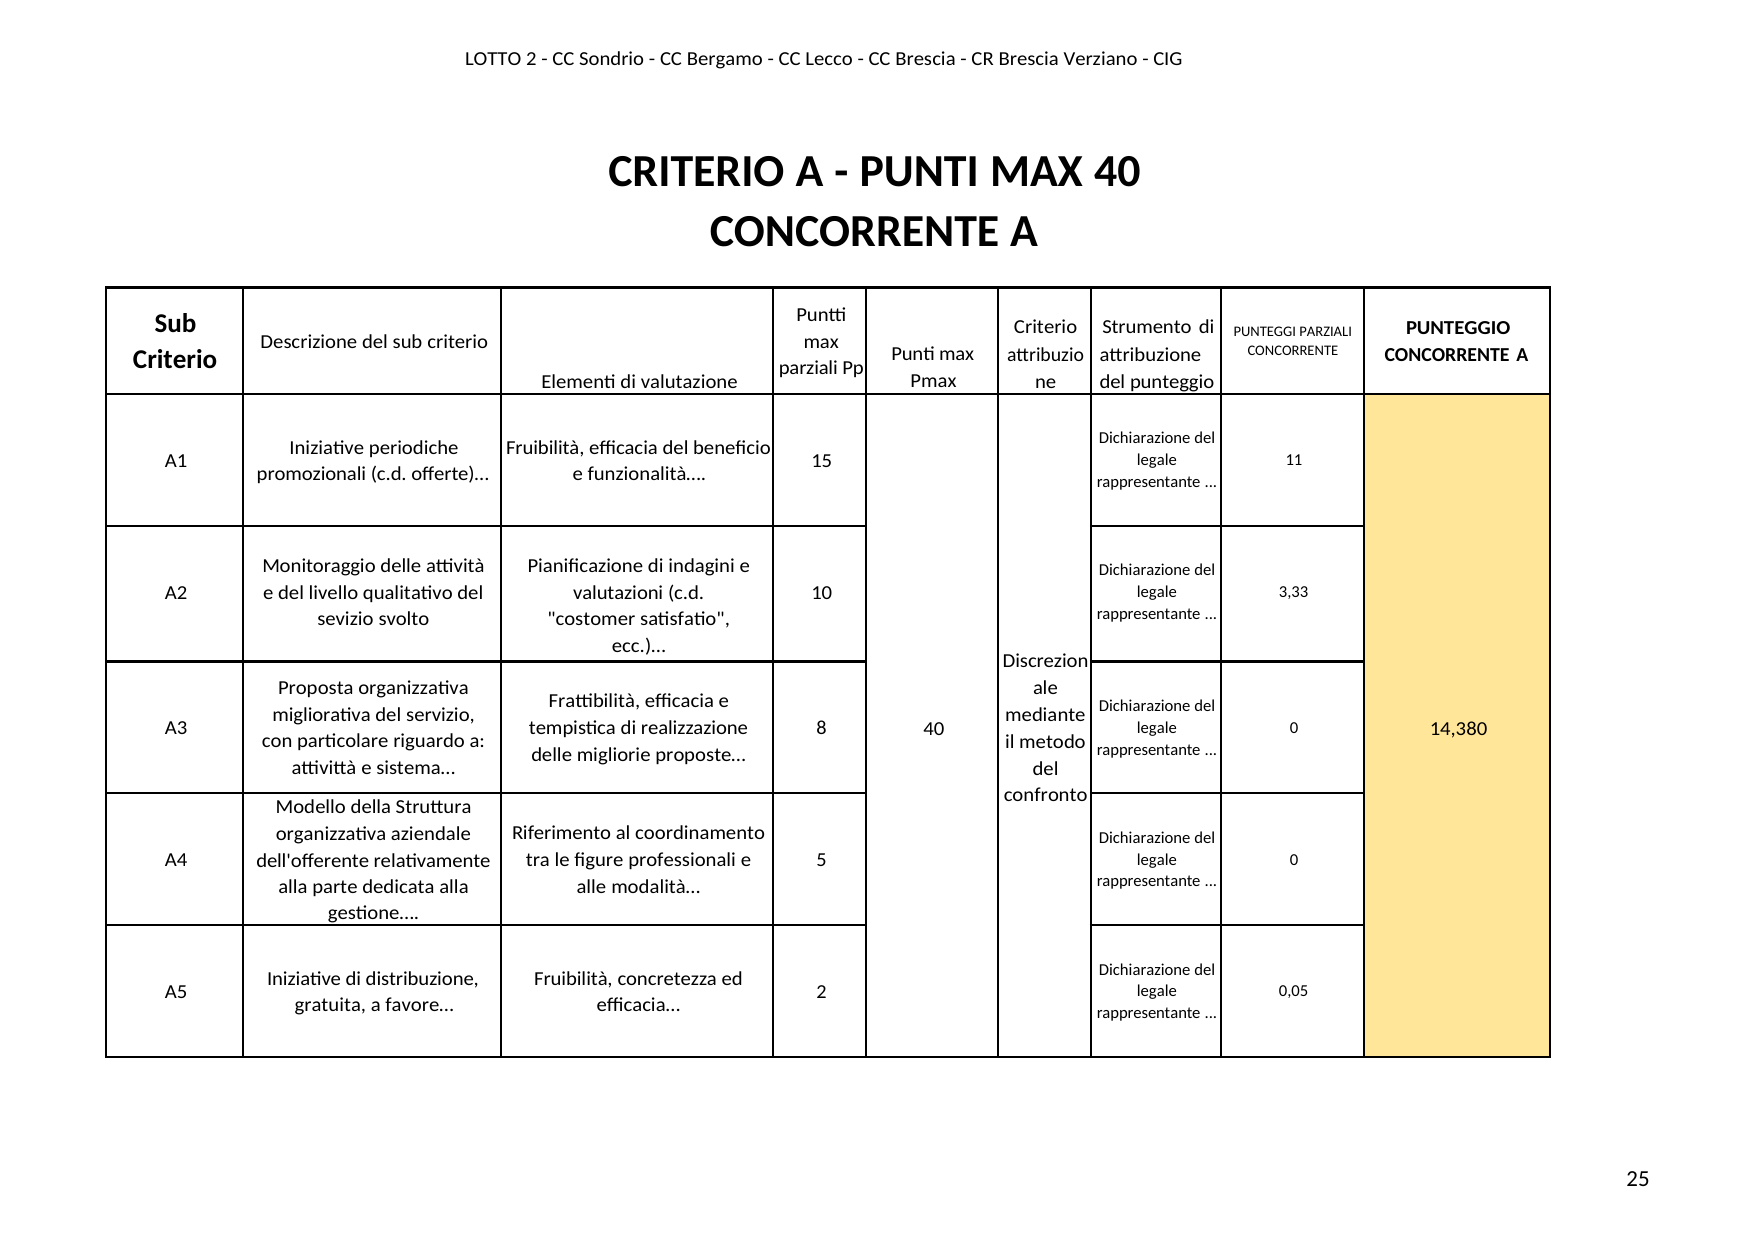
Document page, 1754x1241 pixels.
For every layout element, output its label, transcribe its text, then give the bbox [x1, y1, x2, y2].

table_cell 2 [774, 926, 865, 1056]
table_cell 14,380 [1365, 395, 1549, 1056]
table_cell 40 [867, 395, 997, 1056]
table_cell Iniziative di distribuzione, gratuita, a favore… [244, 926, 500, 1056]
table_cell A1 [107, 395, 242, 525]
table_cell Dichiarazione del legale rappresentante ... [1092, 527, 1220, 660]
table_cell Dichiarazione del legale rappresentante ... [1092, 794, 1220, 924]
table_cell 0 [1222, 794, 1363, 924]
table_header Criterio attribuzio ne [999, 289, 1090, 393]
table_header Elementi di valutazione [502, 289, 772, 393]
table_cell Pianificazione di indagini e valutazioni (c.d. "costomer satisfatio", ecc.)… [502, 527, 772, 660]
table_header Punti max Pmax [867, 289, 997, 393]
table_cell A4 [107, 794, 242, 924]
table_cell A3 [107, 663, 242, 792]
table_cell 8 [774, 663, 865, 792]
table_cell Frattibilità, efficacia e tempistica di realizzazione delle migliorie proposte… [502, 663, 772, 792]
table_cell 11 [1222, 395, 1363, 525]
table_header Puntti max parziali Pp [774, 289, 865, 393]
subtitle CRITERIO A - PUNTI MAX 40 CONCORRENTE A [608, 142, 1142, 258]
table_cell 10 [774, 527, 865, 660]
table_cell Discrezion ale mediante il metodo del confronto [999, 395, 1090, 1056]
table_cell Dichiarazione del legale rappresentante ... [1092, 926, 1220, 1056]
table_cell Modello della Struttura organizzativa aziendale dell'offerente relativamente alla parte dedicata alla gestione…. [244, 794, 500, 924]
table_header PUNTEGGI PARZIALI CONCORRENTE [1222, 289, 1363, 393]
table_cell Fruibilità, concretezza ed efficacia… [502, 926, 772, 1056]
table_cell 15 [774, 395, 865, 525]
table_cell 0,05 [1222, 926, 1363, 1056]
table_cell A5 [107, 926, 242, 1056]
table_cell 3,33 [1222, 527, 1363, 660]
table_cell Dichiarazione del legale rappresentante ... [1092, 395, 1220, 525]
table_cell Proposta organizzativa migliorativa del servizio, con particolare riguardo a: attivittà e sistema… [244, 663, 500, 792]
table_cell Monitoraggio delle attività e del livello qualitativo del sevizio svolto [244, 527, 500, 660]
table_cell Dichiarazione del legale rappresentante ... [1092, 663, 1220, 792]
table_cell Fruibilità, efficacia del beneficio e funzionalità…. [502, 395, 772, 525]
table_cell 0 [1222, 663, 1363, 792]
table_cell A2 [107, 527, 242, 660]
table_cell 5 [774, 794, 865, 924]
table_header Strumento di attribuzione del punteggio [1092, 289, 1220, 393]
table_header Descrizione del sub criterio [244, 289, 500, 393]
table_header Sub Criterio [107, 289, 242, 393]
table_header PUNTEGGIO CONCORRENTE A [1365, 289, 1549, 393]
table_cell Riferimento al coordinamento tra le figure professionali e alle modalità… [502, 794, 772, 924]
table_cell Iniziative periodiche promozionali (c.d. offerte)… [244, 395, 500, 525]
